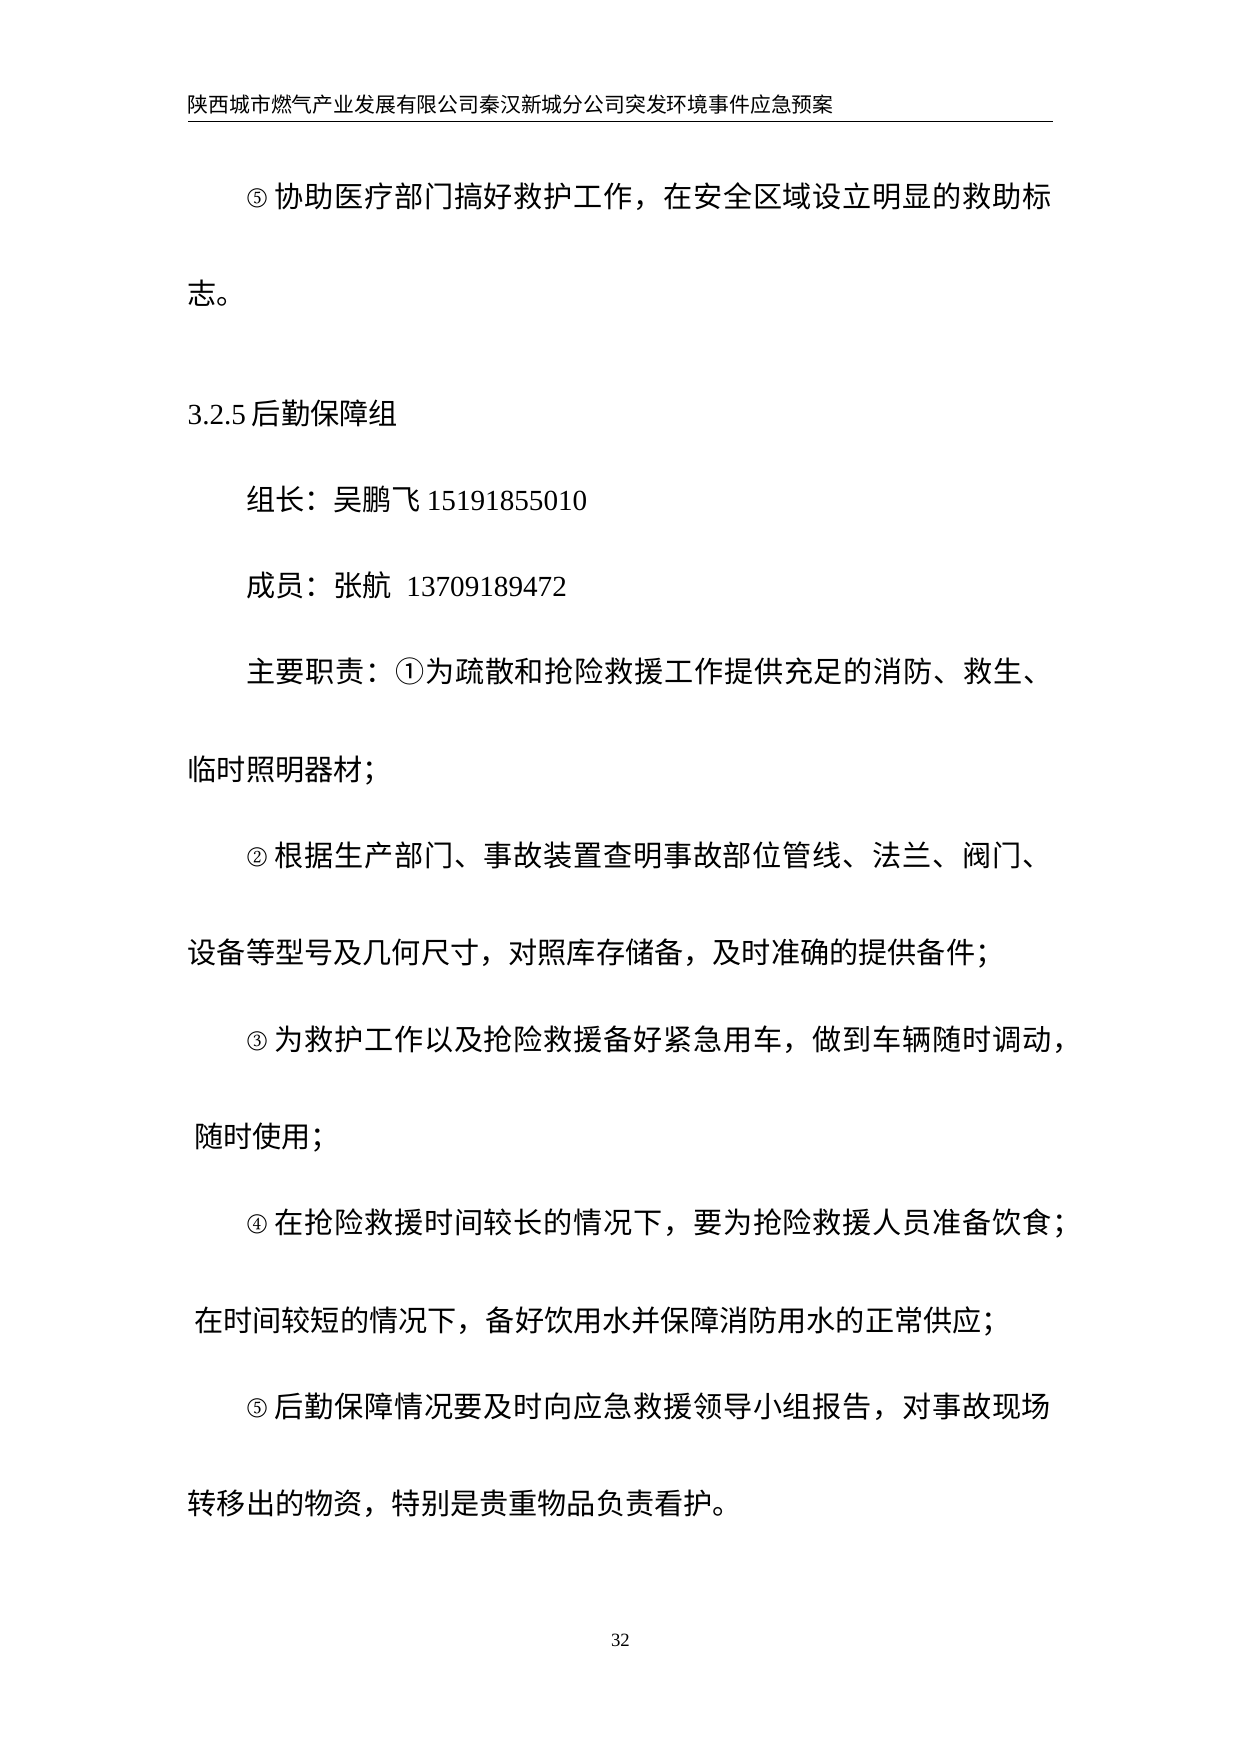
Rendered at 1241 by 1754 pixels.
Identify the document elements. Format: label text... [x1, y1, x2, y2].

text 成员：张航 13709189472 [187, 551, 1053, 616]
text ⑤后勤保障情况要及时向应急救援领导小组报告，对事故现场转移出的物资，特别是贵重物品负责看护。 [187, 1372, 1053, 1534]
text 组长：吴鹏飞15191855010 [187, 465, 1053, 530]
text ⑤协助医疗部门搞好救护工作，在安全区域设立明显的救助标志。 [187, 162, 1053, 324]
text ②根据生产部门、事故装置查明事故部位管线、法兰、阀门、设备等型号及几何尺寸，对照库存储备，及时准确的提供备件； [187, 821, 1053, 983]
subtitle 3.2.5后勤保障组 [187, 379, 1053, 444]
text 主要职责：①为疏散和抢险救援工作提供充足的消防、救生、临时照明器材； [187, 637, 1053, 800]
text ③为救护工作以及抢险救援备好紧急用车，做到车辆随时调动， 随时使用； [187, 1005, 1053, 1167]
text ④在抢险救援时间较长的情况下，要为抢险救援人员准备饮食； 在时间较短的情况下，备好饮用水并保障消防用水的正常供应； [187, 1188, 1053, 1351]
